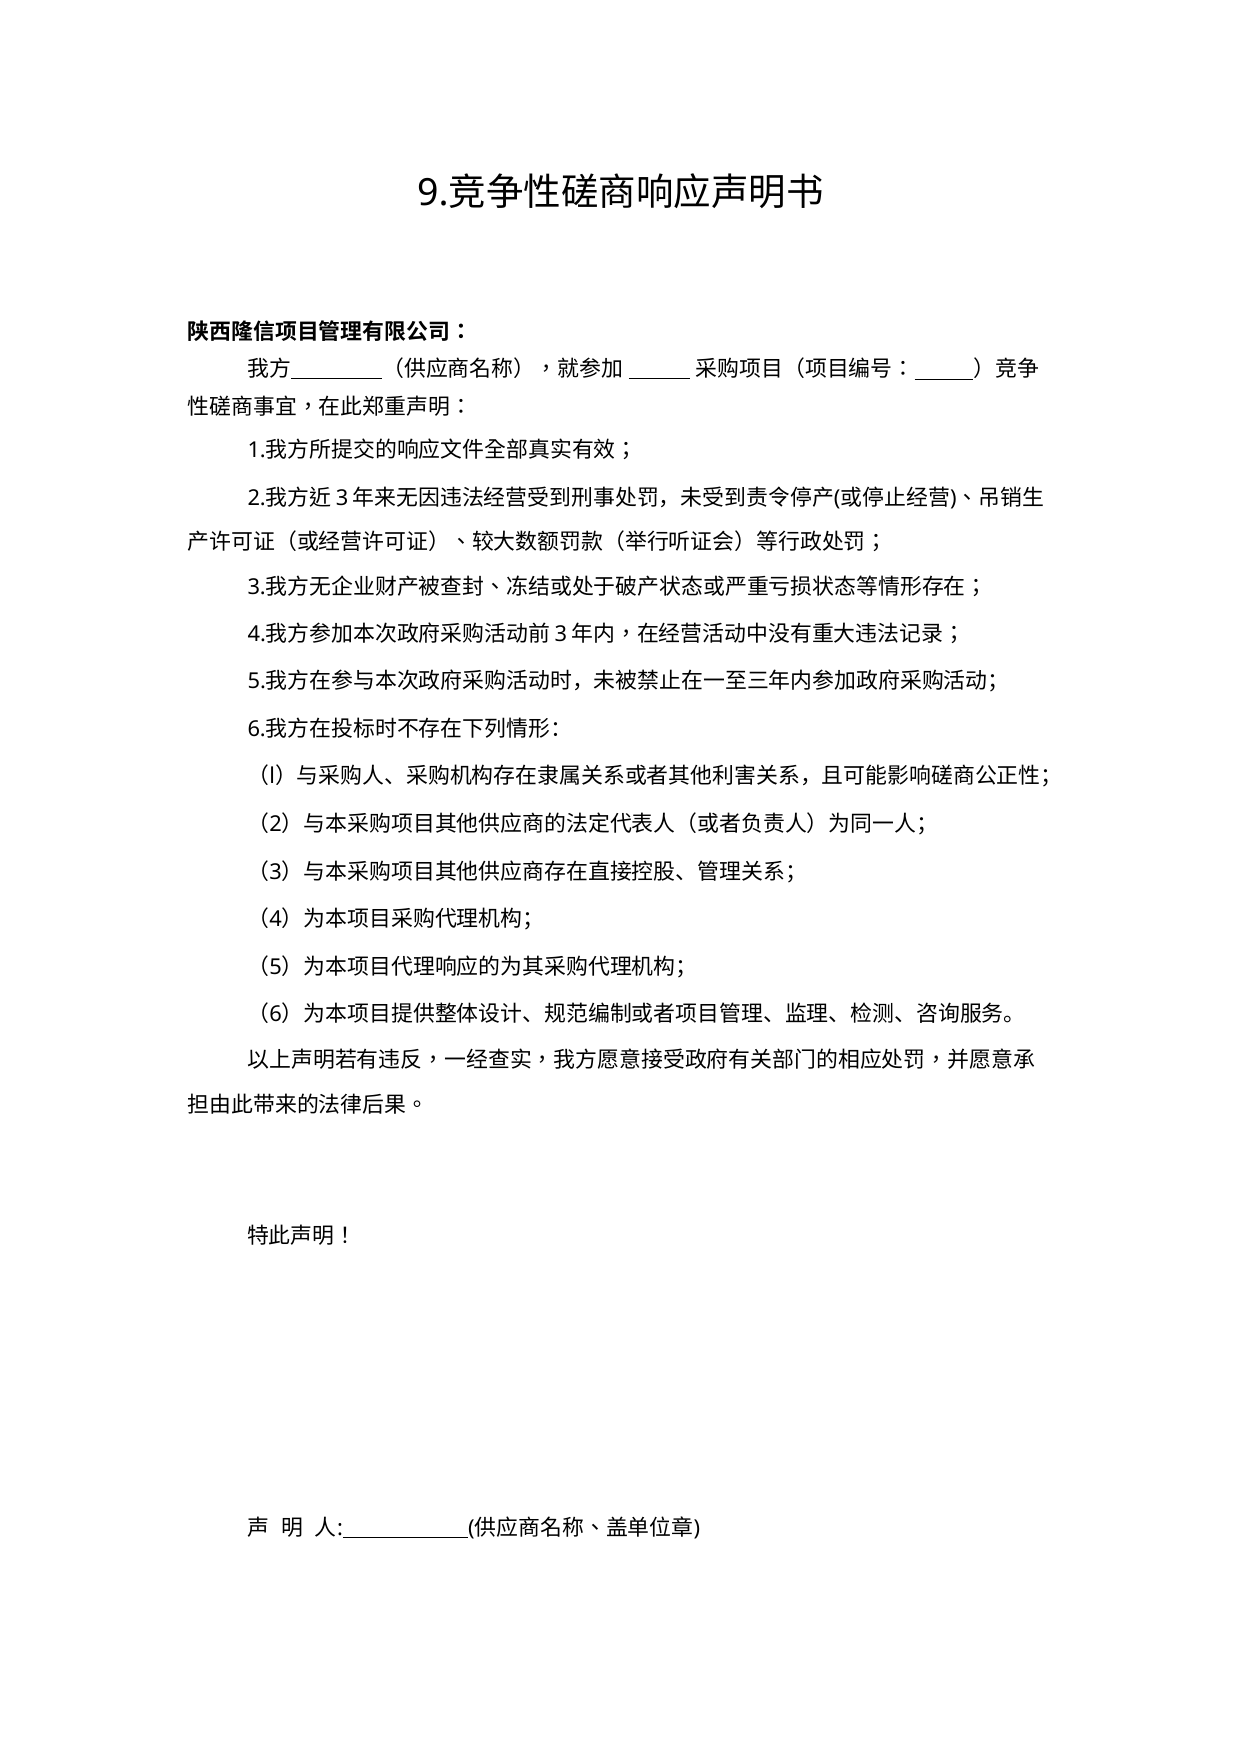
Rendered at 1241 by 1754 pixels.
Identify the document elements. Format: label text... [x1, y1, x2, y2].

text 特此声明！ [187, 1223, 1053, 1248]
text 以上声明若有违反，一经查实，我方愿意接受政府有关部门的相应处罚，并愿意承担由此带来的法律后果。 [187, 1044, 1053, 1118]
text （5）为本项目代理响应的为其采购代理机构； [187, 949, 1053, 981]
text 9.竞争性磋商响应声明书 [187, 162, 1053, 216]
text 4.我方参加本次政府采购活动前3年内，在经营活动中没有重大违法记录； [187, 616, 1053, 647]
text （4）为本项目采购代理机构； [187, 901, 1053, 933]
text （l）与采购人、采购机构存在隶属关系或者其他利害关系，且可能影响磋商公正性； [187, 758, 1053, 790]
text 声 明 人: (供应商名称、盖单位章) [187, 1512, 1053, 1541]
text 我方 （供应商名称），就参加 采购项目（项目编号： ）竞争性磋商事宜，在此郑重声明： [187, 356, 1053, 419]
text （2）与本采购项目其他供应商的法定代表人（或者负责人）为同一人； [187, 806, 1053, 838]
text 陕西隆信项目管理有限公司： [187, 318, 1053, 344]
text （3）与本采购项目其他供应商存在直接控股、管理关系； [187, 854, 1053, 885]
text 1.我方所提交的响应文件全部真实有效； [187, 432, 1053, 464]
text 3.我方无企业财产被查封、冻结或处于破产状态或严重亏损状态等情形存在； [187, 571, 1053, 601]
text （6）为本项目提供整体设计、规范编制或者项目管理、监理、检测、咨询服务。 [187, 996, 1053, 1028]
text 2.我方近3年来无因违法经营受到刑事处罚，未受到责令停产(或停止经营)、吊销生产许可证（或经营许可证）、较大数额罚款（举行听证会）等行政处罚； [187, 479, 1053, 556]
text 6.我方在投标时不存在下列情形： [187, 711, 1053, 743]
text 5.我方在参与本次政府采购活动时，未被禁止在一至三年内参加政府采购活动； [187, 663, 1053, 695]
